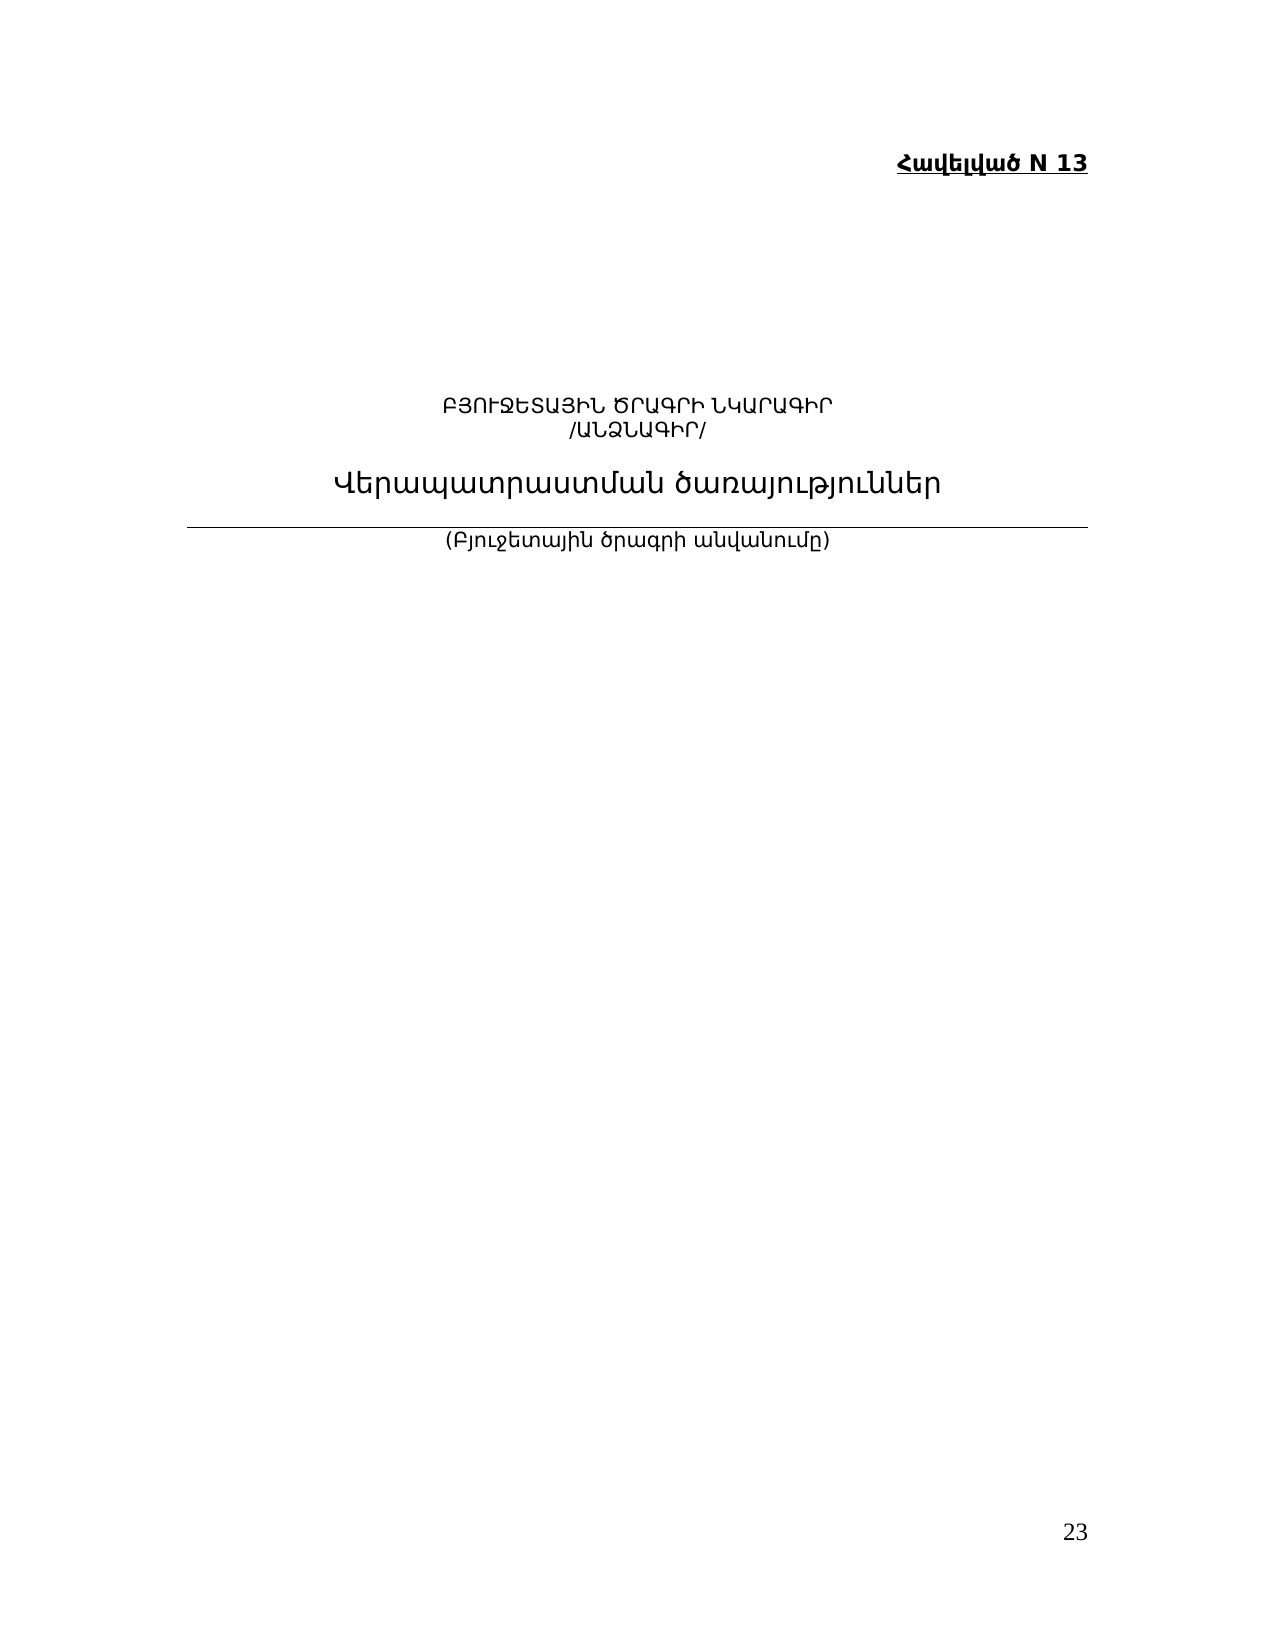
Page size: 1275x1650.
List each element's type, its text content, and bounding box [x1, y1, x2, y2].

subtitle Հավելված N 13 [187, 150, 1088, 177]
text ԲՅՈՒՋԵՏԱՅԻՆ ԾՐԱԳՐԻ ՆԿԱՐԱԳԻՐ [187, 394, 1088, 418]
text Վերապատրաստման ծառայություններ [187, 467, 1088, 501]
text /ԱՆՁՆԱԳԻՐ/ [187, 418, 1088, 442]
text (Բյուջետային ծրագրի անվանումը) [187, 528, 1088, 553]
